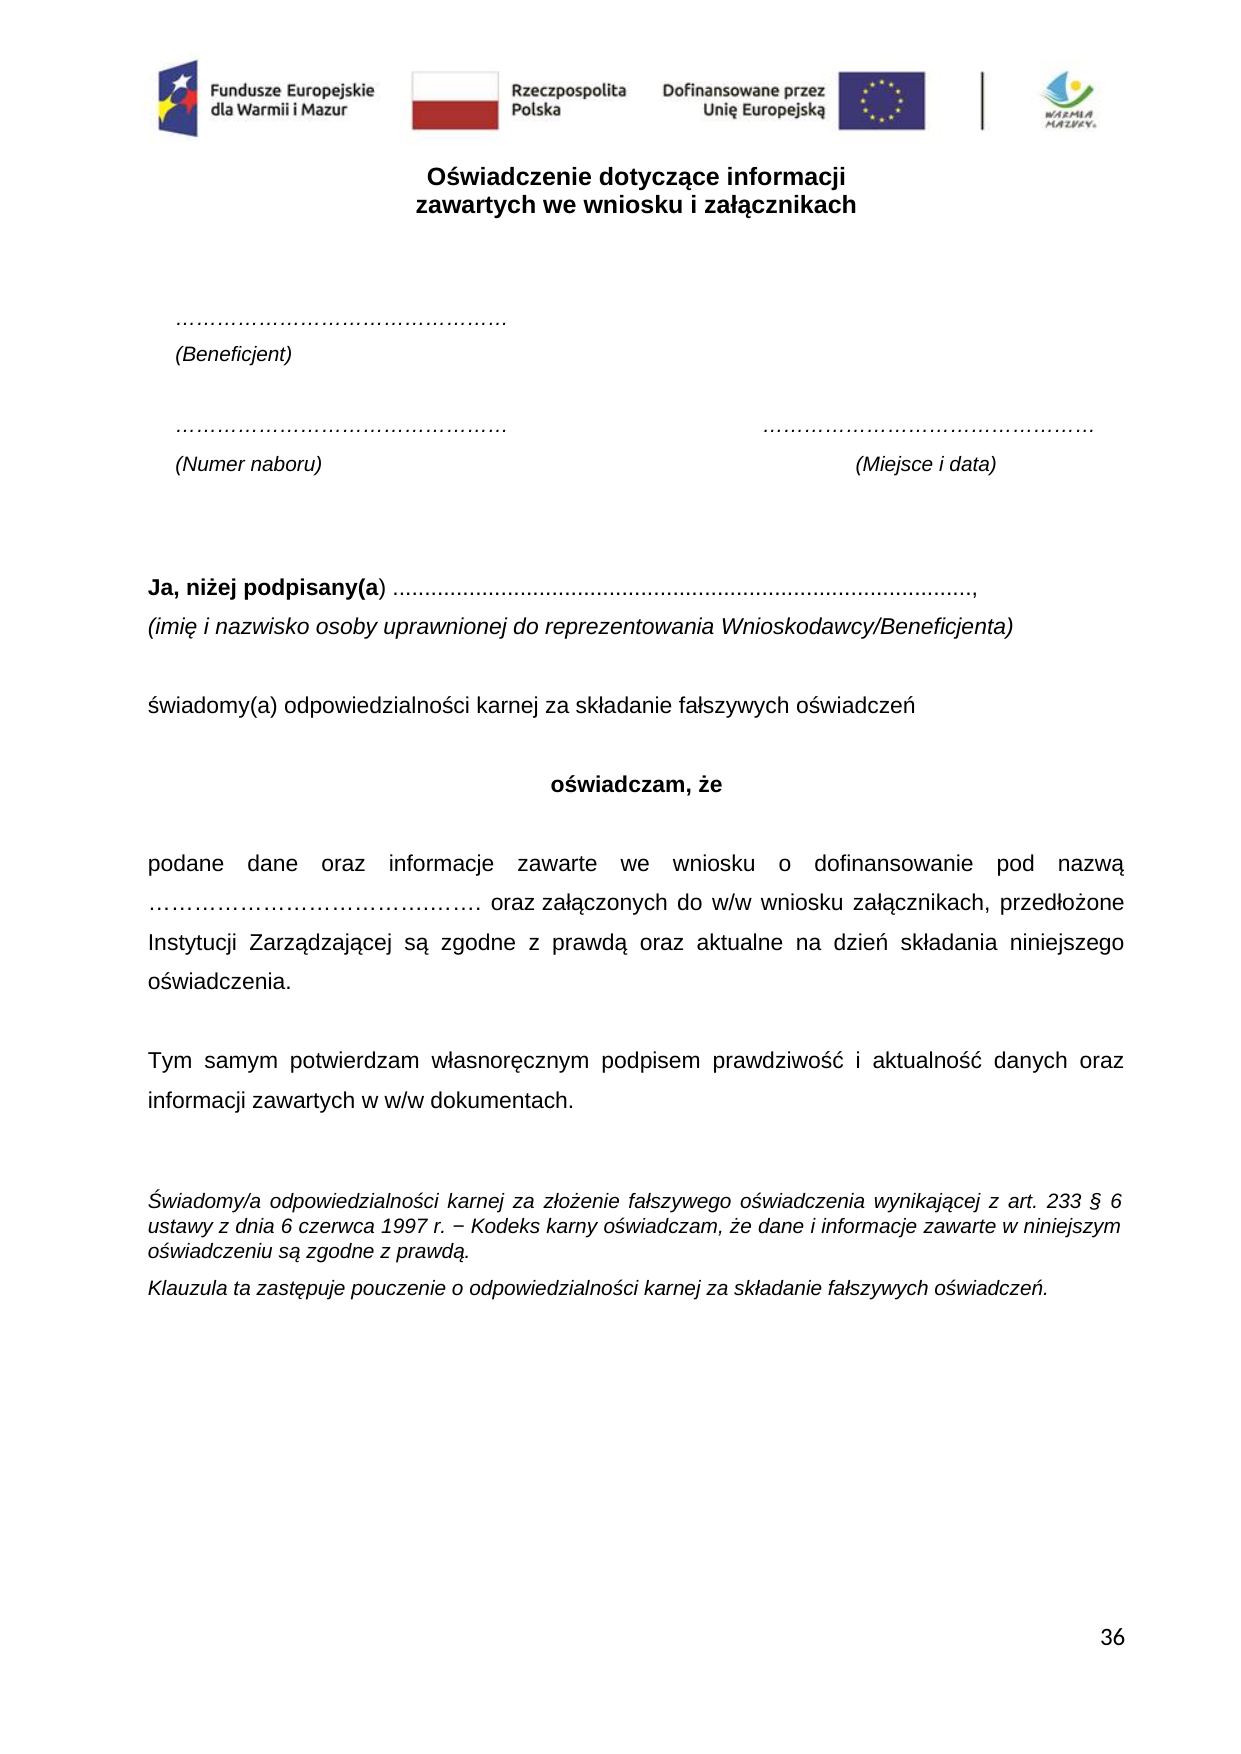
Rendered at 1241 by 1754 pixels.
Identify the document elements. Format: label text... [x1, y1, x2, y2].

table_header ………………………………………… [636, 305, 1109, 451]
text Tym samym potwierdzam własnoręcznym podpisem prawdziwość i aktualność danych oraz informacji zawartych w w/w dokumentach. [148, 1047, 1125, 1113]
text oświadczam, że [148, 771, 1125, 797]
text Klauzula ta zastępuje pouczenie o odpowiedzialności karnej za składanie fałszywych oświadczeń. [148, 1275, 1125, 1300]
picture [140, 41, 1112, 151]
text zawartych we wniosku i załącznikach [148, 190, 1125, 219]
text Ja, niżej podpisany(a) ..........................................................................................., [148, 573, 1125, 600]
text Oświadczenie dotyczące informacji [148, 133, 1125, 190]
table_cell (Numer naboru) [164, 451, 636, 490]
text Świadomy/a odpowiedzialności karnej za złożenie fałszywego oświadczenia wynikającej z art. 233 § 6 ustawy z dnia 6 czerwca 1997 r. − Kodeks karny oświadczam, że dane i informacje zawarte w niniejszym oświadczeniu są zgodne z prawdą. [148, 1188, 1125, 1263]
table_cell (Miejsce i data) [636, 451, 1109, 490]
text podane dane oraz informacje zawarte we wniosku o dofinansowanie pod nazwą ……………………………….……. oraz załączonych do w/w wniosku załącznikach, przedłożone Instytucji Zarządzającej są zgodne z prawdą oraz aktualne na dzień składania niniejszego oświadczenia. [148, 850, 1125, 995]
table_header ………………………………………… (Beneficjent) ………………………………………… [164, 305, 636, 451]
text (imię i nazwisko osoby uprawnionej do reprezentowania Wnioskodawcy/Beneficjenta) [148, 613, 1125, 639]
text świadomy(a) odpowiedzialności karnej za składanie fałszywych oświadczeń [148, 692, 1125, 718]
